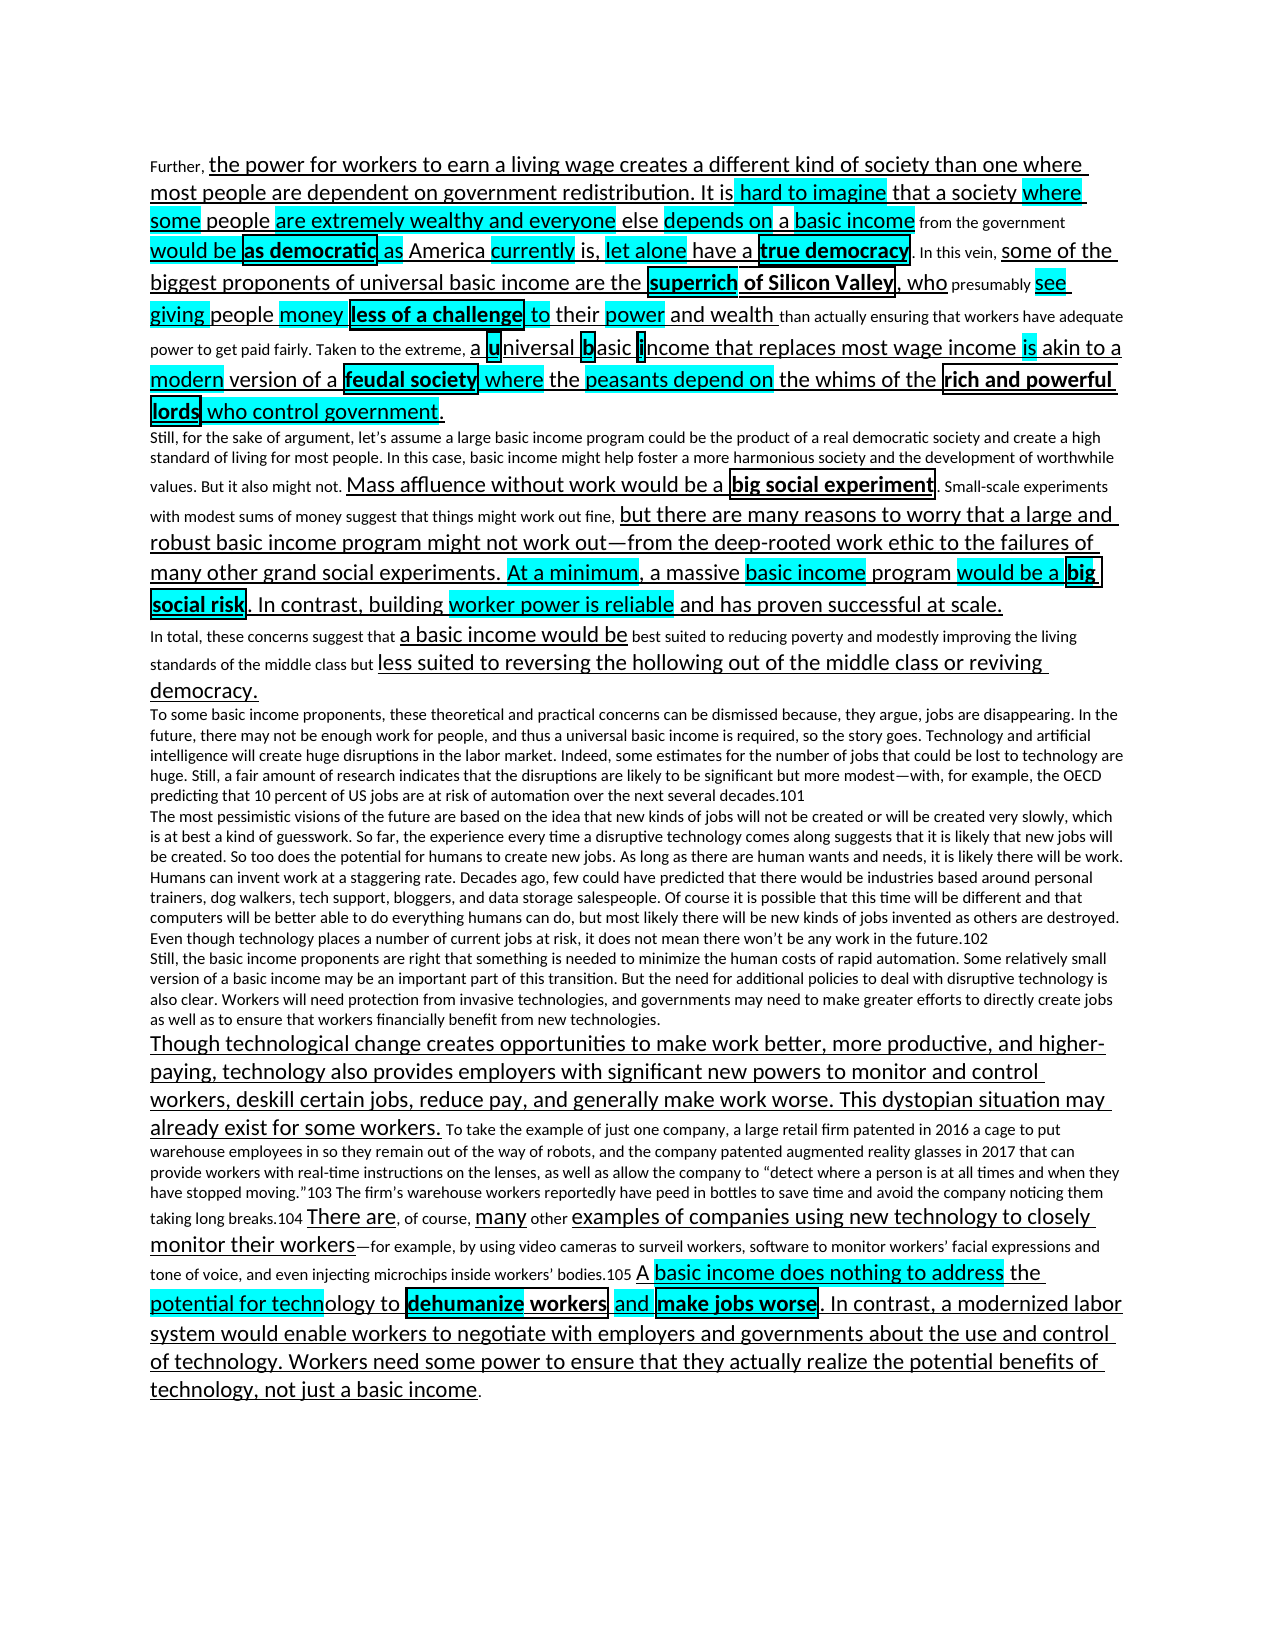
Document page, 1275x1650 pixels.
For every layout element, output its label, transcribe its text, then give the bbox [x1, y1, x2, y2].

text In total, these concerns suggest that a basic income would be best suited to reducing poverty and modestly improving the living standards of the middle class but less suited to reversing the hollowing out of the middle class or reviving democracy. [150, 620, 1125, 704]
text Further, the power for workers to earn a living wage creates a different kind of society than one where most people are dependent on government redistribution. It is hard to imagine that a society where some people are extremely wealthy and everyone else depends on a basic income from the government would be as democratic as America currently is, let alone have a true democracy. In this vein, some of the biggest proponents of universal basic income are the superrich of Silicon Valley, who presumably see giving people money less of a challenge to their power and wealth than actually ensuring that workers have adequate power to get paid fairly. Taken to the extreme, a universal basic income that replaces most wage income is akin to a modern version of a feudal society where the peasants depend on the whims of the rich and powerful lords who control government. [150, 150, 1125, 427]
text To some basic income proponents, these theoretical and practical concerns can be dismissed because, they argue, jobs are disappearing. In the future, there may not be enough work for people, and thus a universal basic income is required, so the story goes. Technology and artificial intelligence will create huge disruptions in the labor market. Indeed, some estimates for the number of jobs that could be lost to technology are huge. Still, a fair amount of research indicates that the disruptions are likely to be significant but more modest—with, for example, the OECD predicting that 10 percent of US jobs are at risk of automation over the next several decades.101 [150, 704, 1125, 806]
text The most pessimistic visions of the future are based on the idea that new kinds of jobs will not be created or will be created very slowly, which is at best a kind of guesswork. So far, the experience every time a disruptive technology comes along suggests that it is likely that new jobs will be created. So too does the potential for humans to create new jobs. As long as there are human wants and needs, it is likely there will be work. Humans can invent work at a staggering rate. Decades ago, few could have predicted that there would be industries based around personal trainers, dog walkers, tech support, bloggers, and data storage salespeople. Of course it is possible that this time will be different and that computers will be better able to do everything humans can do, but most likely there will be new kinds of jobs invented as others are destroyed. Even though technology places a number of current jobs at risk, it does not mean there won’t be any work in the future.102 [150, 806, 1125, 948]
text Still, the basic income proponents are right that something is needed to minimize the human costs of rapid automation. Some relatively small version of a basic income may be an important part of this transition. But the need for additional policies to deal with disruptive technology is also clear. Workers will need protection from invasive technologies, and governments may need to make greater efforts to directly create jobs as well as to ensure that workers financially benefit from new technologies. [150, 948, 1125, 1029]
text Though technological change creates opportunities to make work better, more productive, and higher-paying, technology also provides employers with significant new powers to monitor and control workers, deskill certain jobs, reduce pay, and generally make work worse. This dystopian situation may already exist for some workers. To take the example of just one company, a large retail firm patented in 2016 a cage to put warehouse employees in so they remain out of the way of robots, and the company patented augmented reality glasses in 2017 that can provide workers with real-time instructions on the lenses, as well as allow the company to “detect where a person is at all times and when they have stopped moving.”103 The firm’s warehouse workers reportedly have peed in bottles to save time and avoid the company noticing them taking long breaks.104 There are, of course, many other examples of companies using new technology to closely monitor their workers—for example, by using video cameras to surveil workers, software to monitor workers’ facial expressions and tone of voice, and even injecting microchips inside workers’ bodies.105 A basic income does nothing to address the potential for technology to dehumanize workers and make jobs worse. In contrast, a modernized labor system would enable workers to negotiate with employers and governments about the use and control of technology. Workers need some power to ensure that they actually realize the potential benefits of technology, not just a basic income. [150, 1029, 1125, 1403]
text Still, for the sake of argument, let’s assume a large basic income program could be the product of a real democratic society and create a high standard of living for most people. In this case, basic income might help foster a more harmonious society and the development of worthwhile values. But it also might not. Mass affluence without work would be a big social experiment. Small-scale experiments with modest sums of money suggest that things might work out fine, but there are many reasons to worry that a large and robust basic income program might not work out—from the deep-rooted work ethic to the failures of many other grand social experiments. At a minimum, a massive basic income program would be a big social risk. In contrast, building worker power is reliable and has proven successful at scale. [150, 427, 1125, 620]
